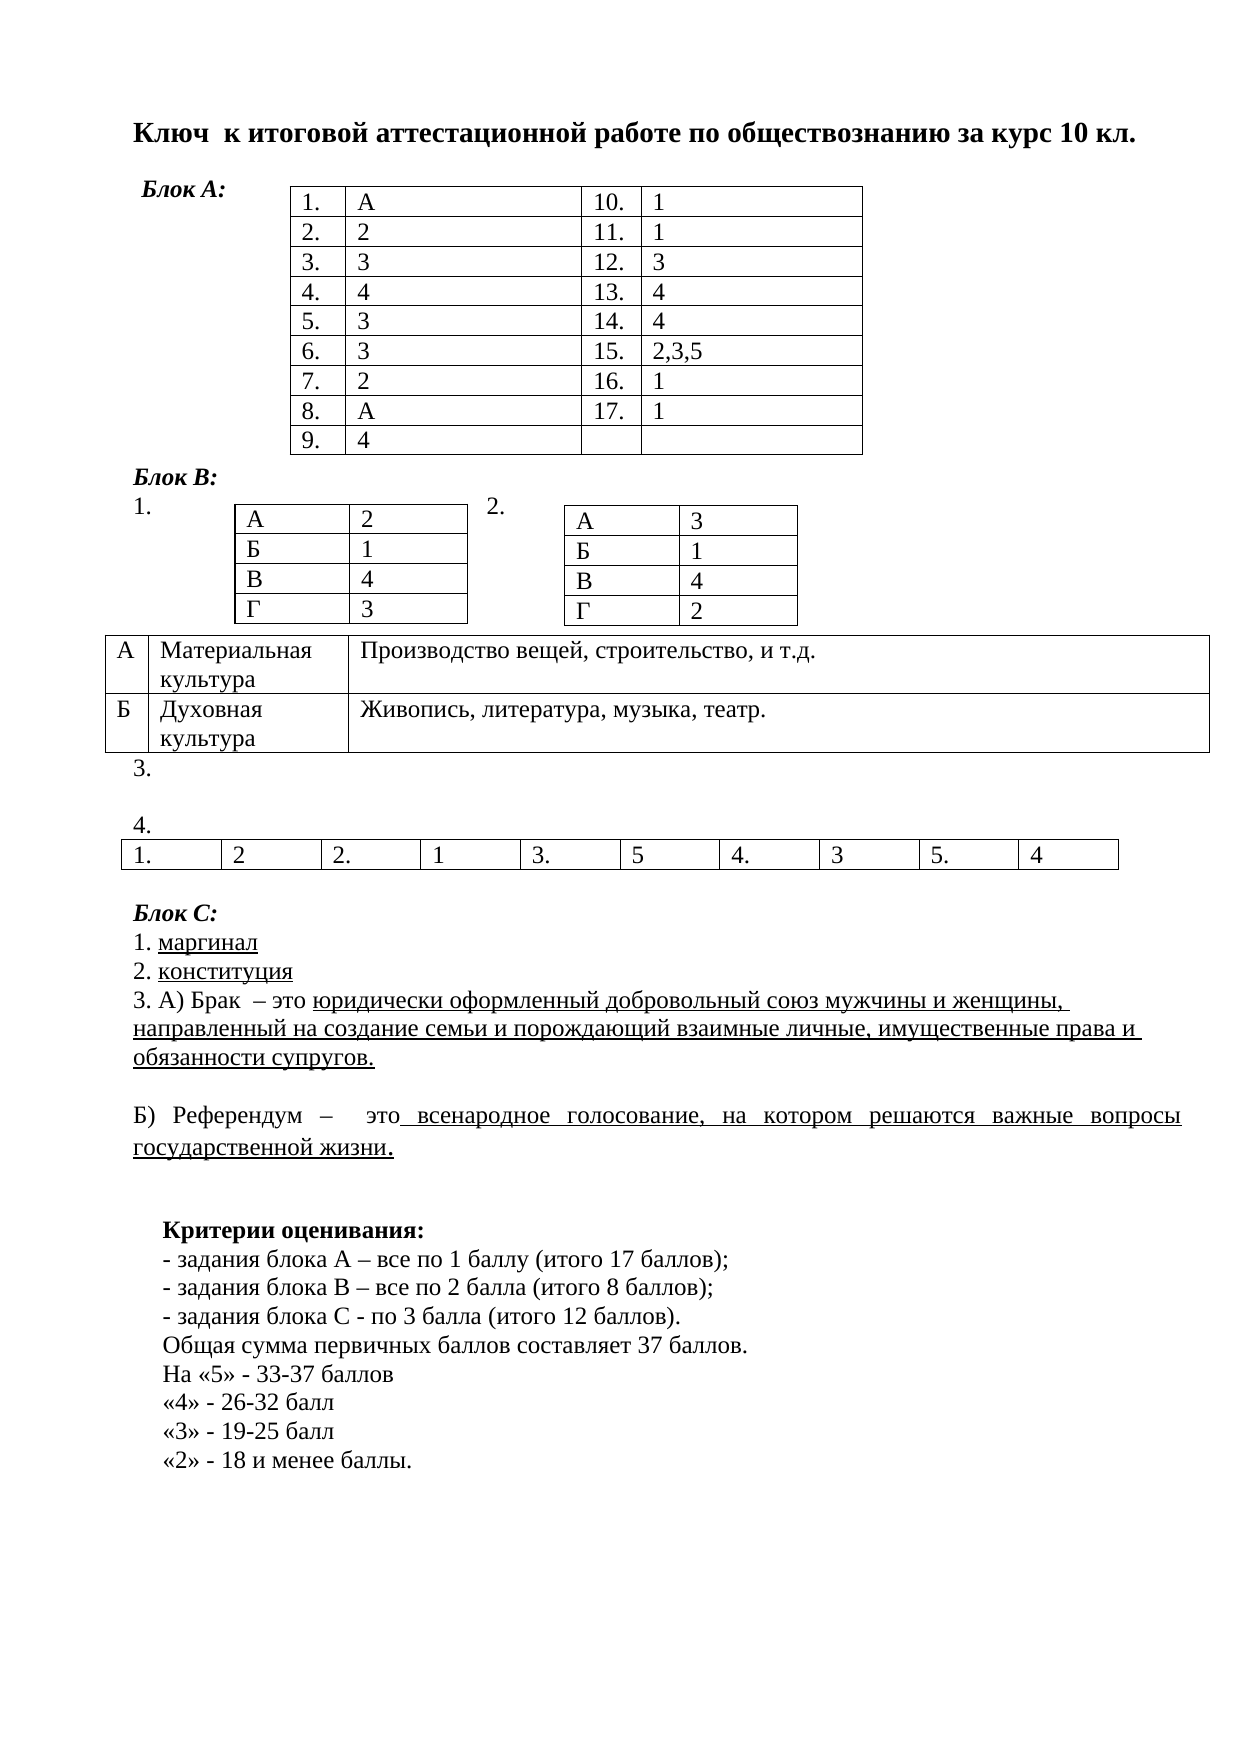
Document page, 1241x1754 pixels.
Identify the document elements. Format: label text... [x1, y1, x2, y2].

table_header А [236, 505, 349, 533]
text - задания блока В – все по 2 балла (итого 8 баллов); [133, 1272, 1181, 1301]
table_header 4 [1019, 840, 1118, 869]
text Блок А: [133, 174, 1181, 203]
table_cell В [565, 566, 679, 595]
table_cell Г [236, 594, 349, 623]
table_cell 4. [291, 277, 345, 305]
table_cell 1 [680, 536, 797, 565]
table_cell 4 [642, 306, 862, 335]
table_cell 9. [291, 426, 345, 454]
text 3. [133, 753, 1181, 781]
table_header 4. [720, 840, 819, 869]
text Ключ к итоговой аттестационной работе по обществознанию за курс 10 кл. [133, 115, 1181, 149]
table_cell 4 [350, 564, 467, 593]
table_header А [106, 636, 148, 693]
table_header 1 [421, 840, 520, 869]
table_header 2. [322, 840, 420, 869]
text 4. [133, 810, 1181, 839]
table_cell 2,3,5 [642, 336, 862, 365]
table_cell 2. [291, 217, 345, 246]
table_cell 4 [680, 566, 797, 595]
table_cell 2 [346, 217, 581, 246]
table_cell 5. [291, 306, 345, 335]
table_cell 11. [582, 217, 641, 246]
table_cell Б [236, 534, 349, 563]
table_cell Б [565, 536, 679, 565]
text Общая сумма первичных баллов составляет 37 баллов. [133, 1330, 1181, 1359]
table_cell 8. [291, 396, 345, 424]
table_cell 4 [346, 426, 581, 454]
table_cell 3 [346, 336, 581, 365]
table_cell 1 [642, 366, 862, 395]
text «4» - 26-32 балл [133, 1387, 1181, 1416]
table_cell 3 [346, 306, 581, 335]
table_header 5 [621, 840, 719, 869]
text «3» - 19-25 балл [133, 1416, 1181, 1445]
table_cell 4 [642, 277, 862, 305]
text - задания блока А – все по 1 баллу (итого 17 баллов); [133, 1244, 1181, 1272]
table_header 2 [222, 840, 321, 869]
table_cell А [346, 396, 581, 424]
text Критерии оценивания: [133, 1215, 1181, 1244]
table_header А [565, 506, 679, 535]
table_header 10. [582, 187, 641, 216]
table_cell 6. [291, 336, 345, 365]
table_cell 1 [350, 534, 467, 563]
table_header 5. [920, 840, 1018, 869]
table_header 3 [820, 840, 919, 869]
table_header 2 [350, 505, 467, 533]
table_cell 1 [642, 217, 862, 246]
table_cell 4 [346, 277, 581, 305]
table_header А [346, 187, 581, 216]
table_cell Живопись, литература, музыка, театр. [349, 694, 1209, 752]
table_cell 3 [346, 247, 581, 276]
text На «5» - 33-37 баллов [133, 1359, 1181, 1387]
text 1. 2. [133, 491, 1181, 519]
table_header 1. [122, 840, 221, 869]
table_cell 3 [642, 247, 862, 276]
text 1. маргинал [133, 927, 1181, 956]
table_cell 2 [680, 596, 797, 624]
table_cell [582, 426, 641, 454]
table_cell 17. [582, 396, 641, 424]
table_cell 15. [582, 336, 641, 365]
table_cell 2 [346, 366, 581, 395]
table_cell Духовная культура [149, 694, 348, 752]
table_cell Б [106, 694, 148, 752]
table_cell 1 [642, 396, 862, 424]
text «2» - 18 и менее баллы. [133, 1445, 1181, 1474]
table_cell 7. [291, 366, 345, 395]
table_header 1. [291, 187, 345, 216]
table_header 3 [680, 506, 797, 535]
table_cell 3. [291, 247, 345, 276]
table_cell [642, 426, 862, 454]
table_cell В [236, 564, 349, 593]
text Б) Референдум – это всенародное голосование, на котором решаются важные вопросы государственной жизни. [133, 1100, 1181, 1162]
table_header 3. [521, 840, 620, 869]
text 3. А) Брак – это юридически оформленный добровольный союз мужчины и женщины, направленный на создание семьи и порождающий взаимные личные, имущественные права и обязанности супругов. [133, 985, 1181, 1071]
text 2. конституция [133, 956, 1181, 985]
text Блок В: [133, 462, 1181, 491]
table_header Материальная культура [149, 636, 348, 693]
table_cell 3 [350, 594, 467, 623]
table_header 1 [642, 187, 862, 216]
table_cell 13. [582, 277, 641, 305]
text - задания блока С - по 3 балла (итого 12 баллов). [133, 1301, 1181, 1330]
table_cell 16. [582, 366, 641, 395]
table_cell 14. [582, 306, 641, 335]
table_header Производство вещей, строительство, и т.д. [349, 636, 1209, 693]
text Блок С: [133, 898, 1181, 927]
table_cell 12. [582, 247, 641, 276]
table_cell Г [565, 596, 679, 624]
